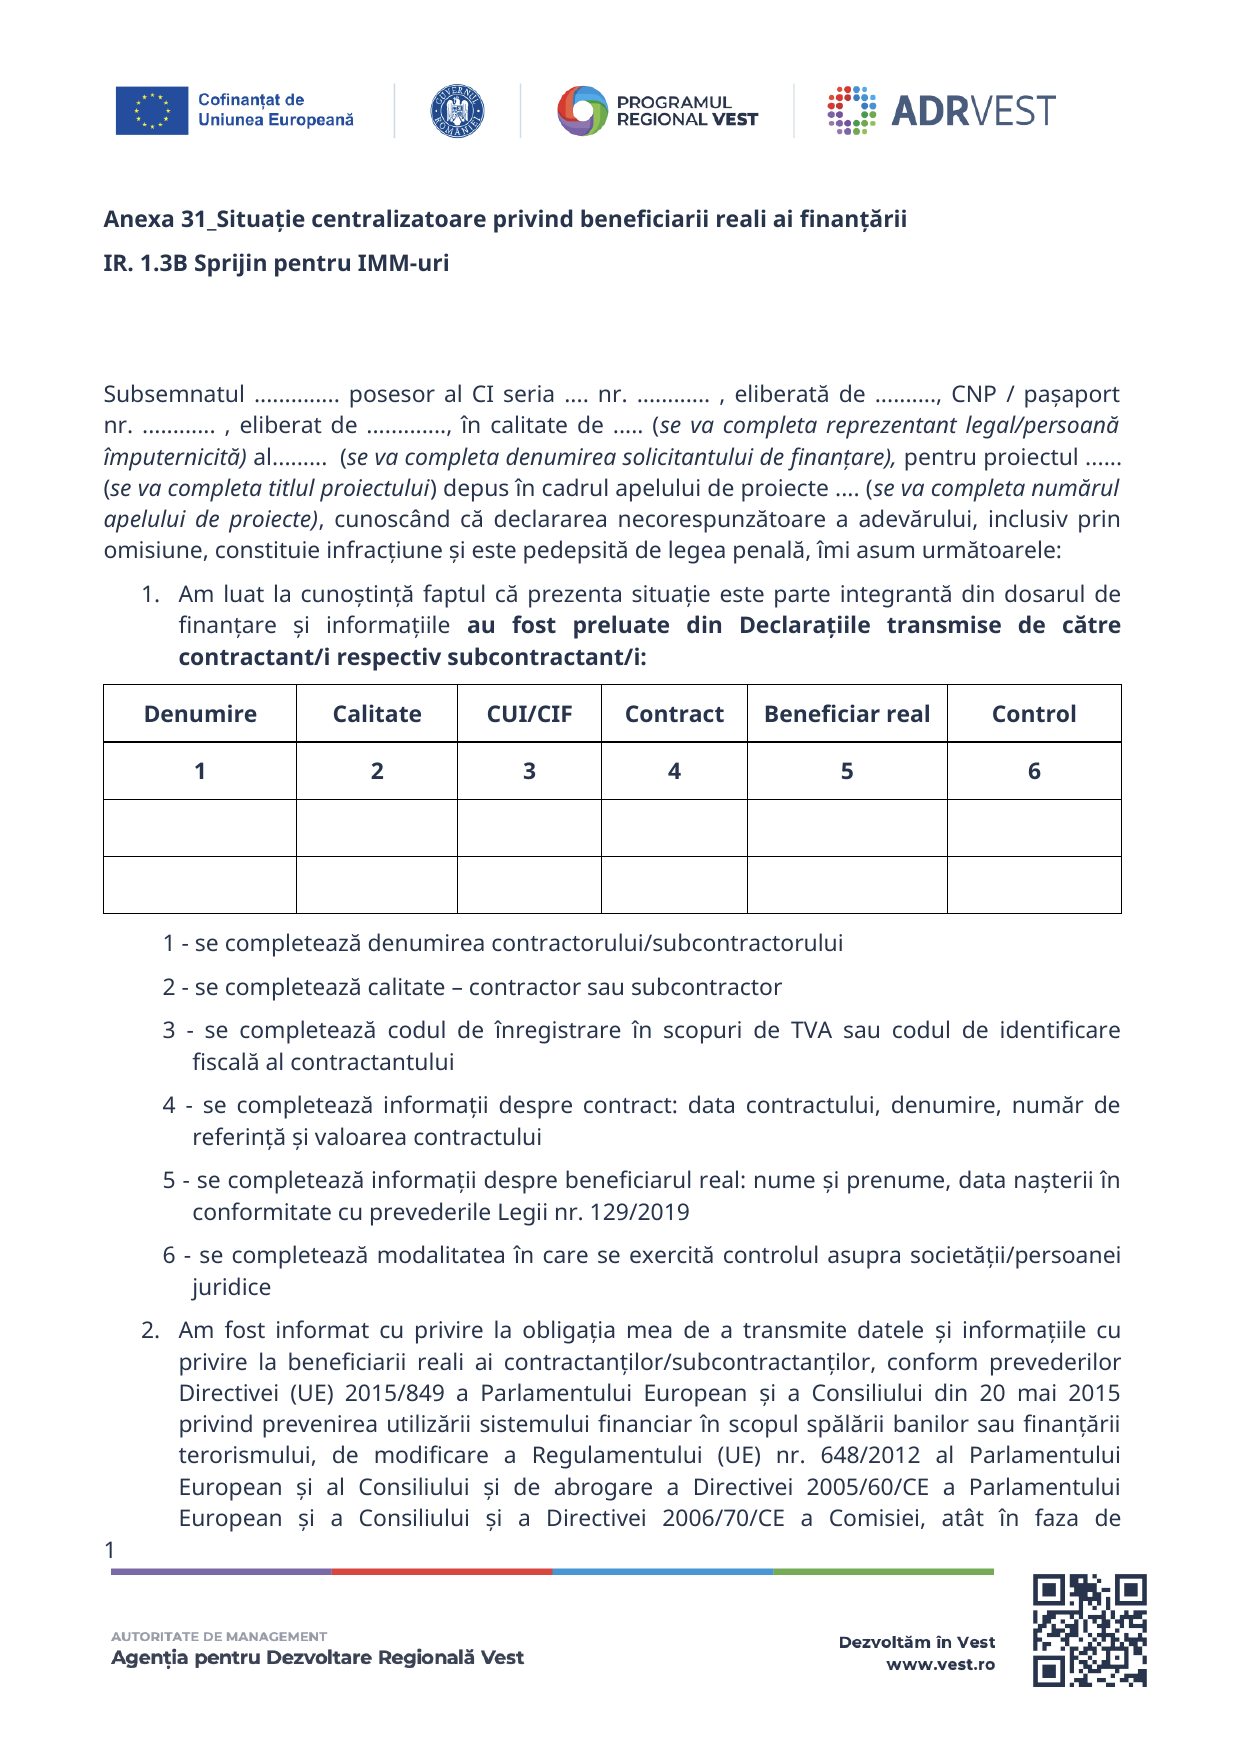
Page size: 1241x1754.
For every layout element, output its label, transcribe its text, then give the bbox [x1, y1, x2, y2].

table_cell 5 [748, 743, 947, 799]
table_header Contract [602, 685, 747, 741]
text 3 - se completează codul de înregistrare în scopuri de TVA sau codul de identificare fiscală al contractantului [162, 1014, 1122, 1077]
text 2 - se completează calitate – contractor sau subcontractor [162, 971, 1122, 1002]
table_cell 4 [602, 743, 747, 799]
table_cell [458, 857, 601, 913]
table_cell [297, 857, 457, 913]
table_cell 6 [948, 743, 1121, 799]
list Am luat la cunoștință faptul că prezenta situație este parte integrantă din dosarul de finanțare și informațiile au fost preluate din Declarațiile transmise de către contractant/i respectiv subcontractant/i: [141, 578, 1122, 672]
table_cell [602, 800, 747, 856]
text 5 - se completează informații despre beneficiarul real: nume și prenume, data nașterii în conformitate cu prevederile Legii nr. 129/2019 [162, 1164, 1122, 1227]
text Subsemnatul .............. posesor al CI seria .... nr. ............ , eliberată de .........., CNP / pașaport nr. ............ , eliberat de ............., în calitate de ..... (se va completa reprezentant legal/persoană împuternicită) al......... (se va completa denumirea solicitantului de finanțare), pentru proiectul ...... (se va completa titlul proiectului) depus în cadrul apelului de proiecte .... (se va completa numărul apelului de proiecte), cunoscând că declararea necorespunzătoare a adevărului, inclusiv prin omisiune, constituie infracțiune și este pedepsită de legea penală, îmi asum următoarele: [103, 378, 1122, 565]
table_header CUI/CIF [458, 685, 601, 741]
picture [103, 73, 1064, 143]
table_cell [458, 800, 601, 856]
text 4 - se completează informații despre contract: data contractului, denumire, număr de referință şi valoarea contractului [162, 1089, 1122, 1152]
picture [103, 1565, 1008, 1679]
table_cell [948, 857, 1121, 913]
text Anexa 31_Situație centralizatoare privind beneficiarii reali ai finanțării [103, 203, 1122, 234]
table_cell [948, 800, 1121, 856]
table_header Control [948, 685, 1121, 741]
text 6 - se completează modalitatea în care se exercită controlul asupra societății/persoanei juridice [162, 1239, 1122, 1302]
text IR. 1.3B Sprijin pentru IMM-uri [103, 247, 1122, 278]
text 1 - se completează denumirea contractorului/subcontractorului [162, 927, 1122, 958]
table_cell [748, 857, 947, 913]
table_header Calitate [297, 685, 457, 741]
table_cell 2 [297, 743, 457, 799]
table_header Beneficiar real [748, 685, 947, 741]
table_cell [104, 857, 296, 913]
table_cell [104, 800, 296, 856]
table_cell 3 [458, 743, 601, 799]
picture [1025, 1565, 1156, 1696]
table_header Denumire [104, 685, 296, 741]
table_cell [748, 800, 947, 856]
table_cell [297, 800, 457, 856]
table_cell 1 [104, 743, 296, 799]
table_cell [602, 857, 747, 913]
